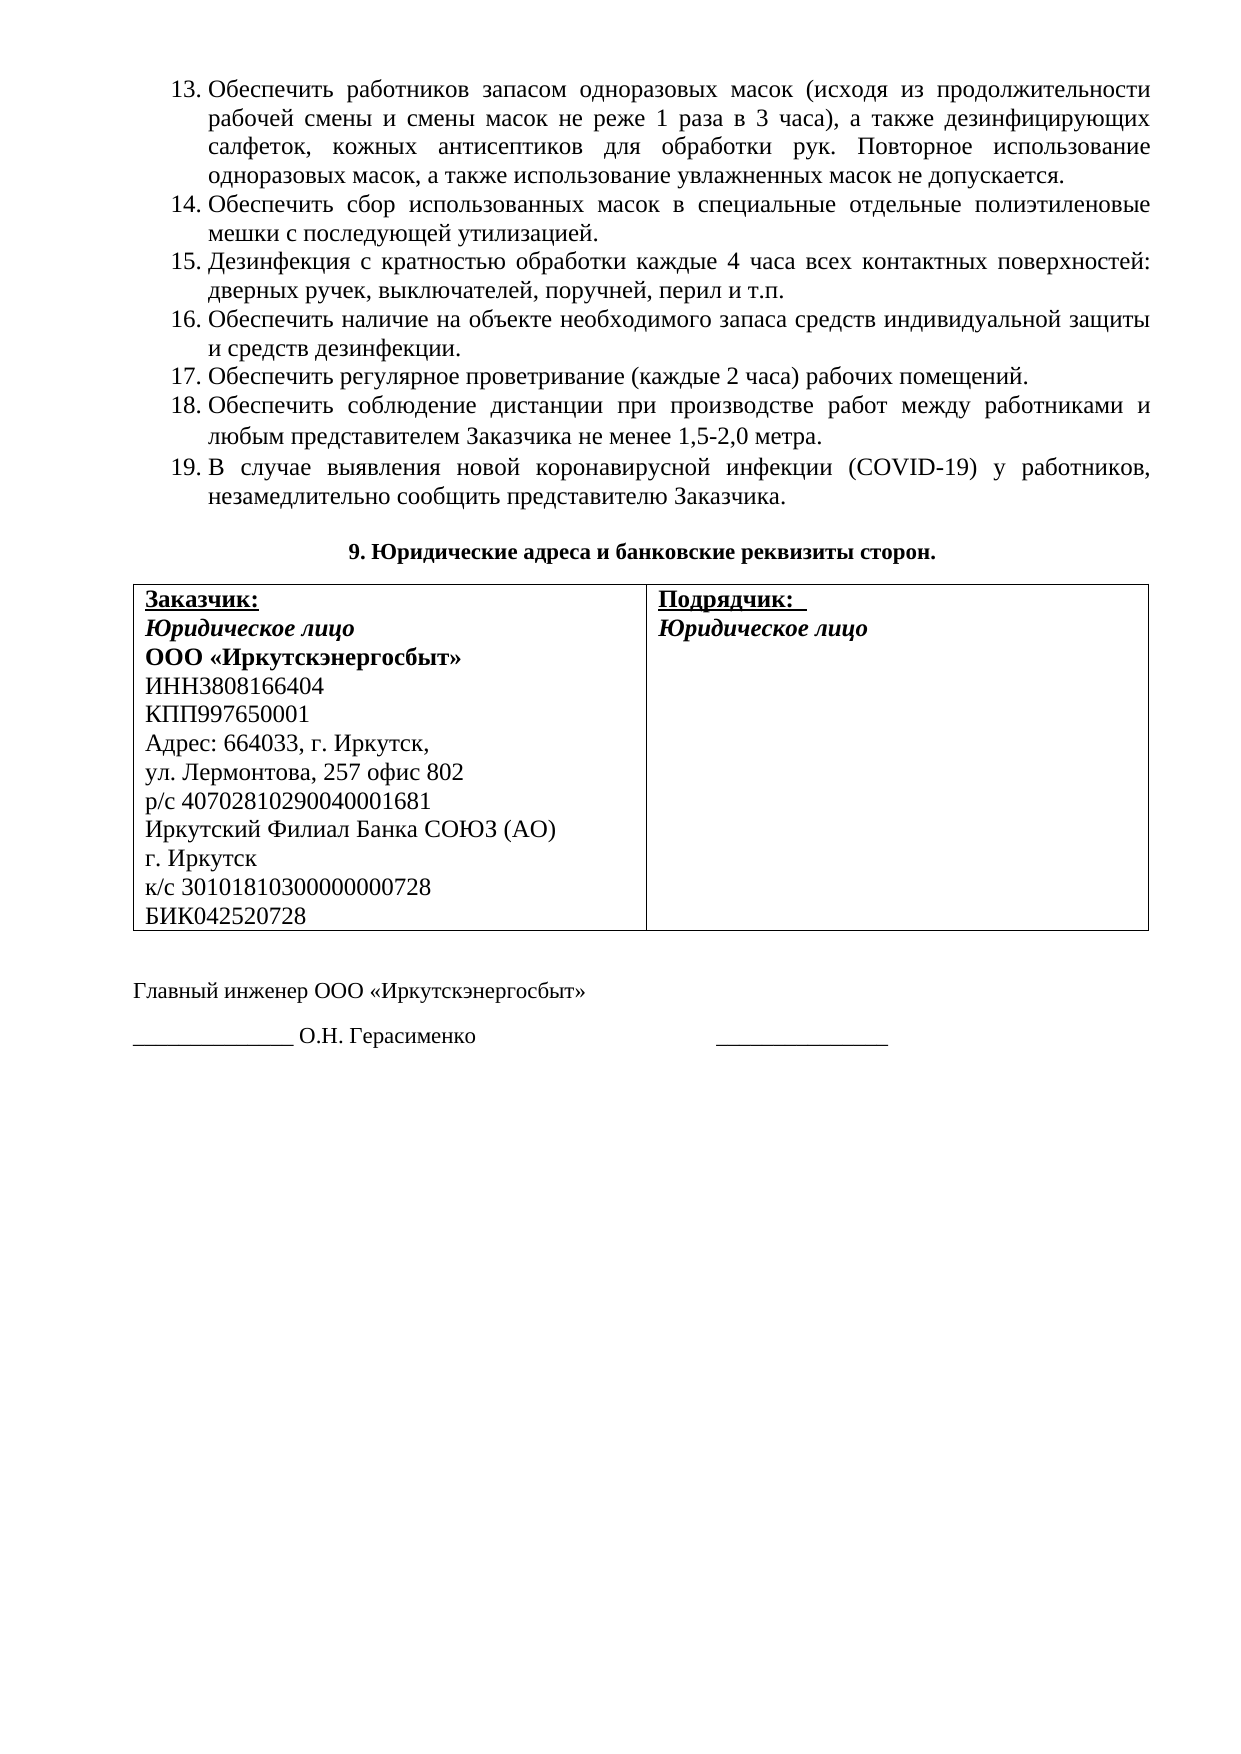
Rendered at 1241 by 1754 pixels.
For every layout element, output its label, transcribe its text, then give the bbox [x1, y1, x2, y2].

list Обеспечить соблюдение дистанции при производстве работ между работниками и любым представителем Заказчика не менее 1,5-2,0 метра. [170, 390, 1152, 450]
table_header Подрядчик: Юридическое лицо [647, 585, 1148, 929]
text Главный инженер ООО «Иркутскэнергосбыт» [133, 977, 1152, 1004]
list В случае выявления новой коронавирусной инфекции (СОVID-19) у работников, незамедлительно сообщить представителю Заказчика. [170, 452, 1152, 510]
text 9. Юридические адреса и банковские реквизиты сторон. [133, 538, 1152, 565]
list Обеспечить наличие на объекте необходимого запаса средств индивидуальной защиты и средств дезинфекции. [170, 304, 1152, 361]
list Обеспечить регулярное проветривание (каждые 2 часа) рабочих помещений. [170, 361, 1152, 390]
list Дезинфекция с кратностью обработки каждые 4 часа всех контактных поверхностей: дверных ручек, выключателей, поручней, перил и т.п. [170, 246, 1152, 304]
list Обеспечить сбор использованных масок в специальные отдельные полиэтиленовые мешки с последующей утилизацией. [170, 189, 1152, 246]
table_header Заказчик: Юридическое лицо ООО «Иркутскэнергосбыт» ИНН3808166404 КПП997650001 Адрес: . Иркутск, ул. Лермонтова, 257 офис 802 р/с 40702810290040001681 Иркутский Филиал Банка СОЮЗ (АО) г. Иркутск к/с 30101810300000000728 БИК042520728 [134, 585, 646, 929]
list Обеспечить работников запасом одноразовых масок (исходя из продолжительности рабочей смены и смены масок не реже 1 раза в 3 часа), а также дезинфицирующих салфеток, кожных антисептиков для обработки рук. Повторное использование одноразовых масок, а также использование увлажненных масок не допускается. [170, 74, 1152, 189]
text ______________ О.Н. Герасименко _______________ [133, 1023, 1152, 1049]
